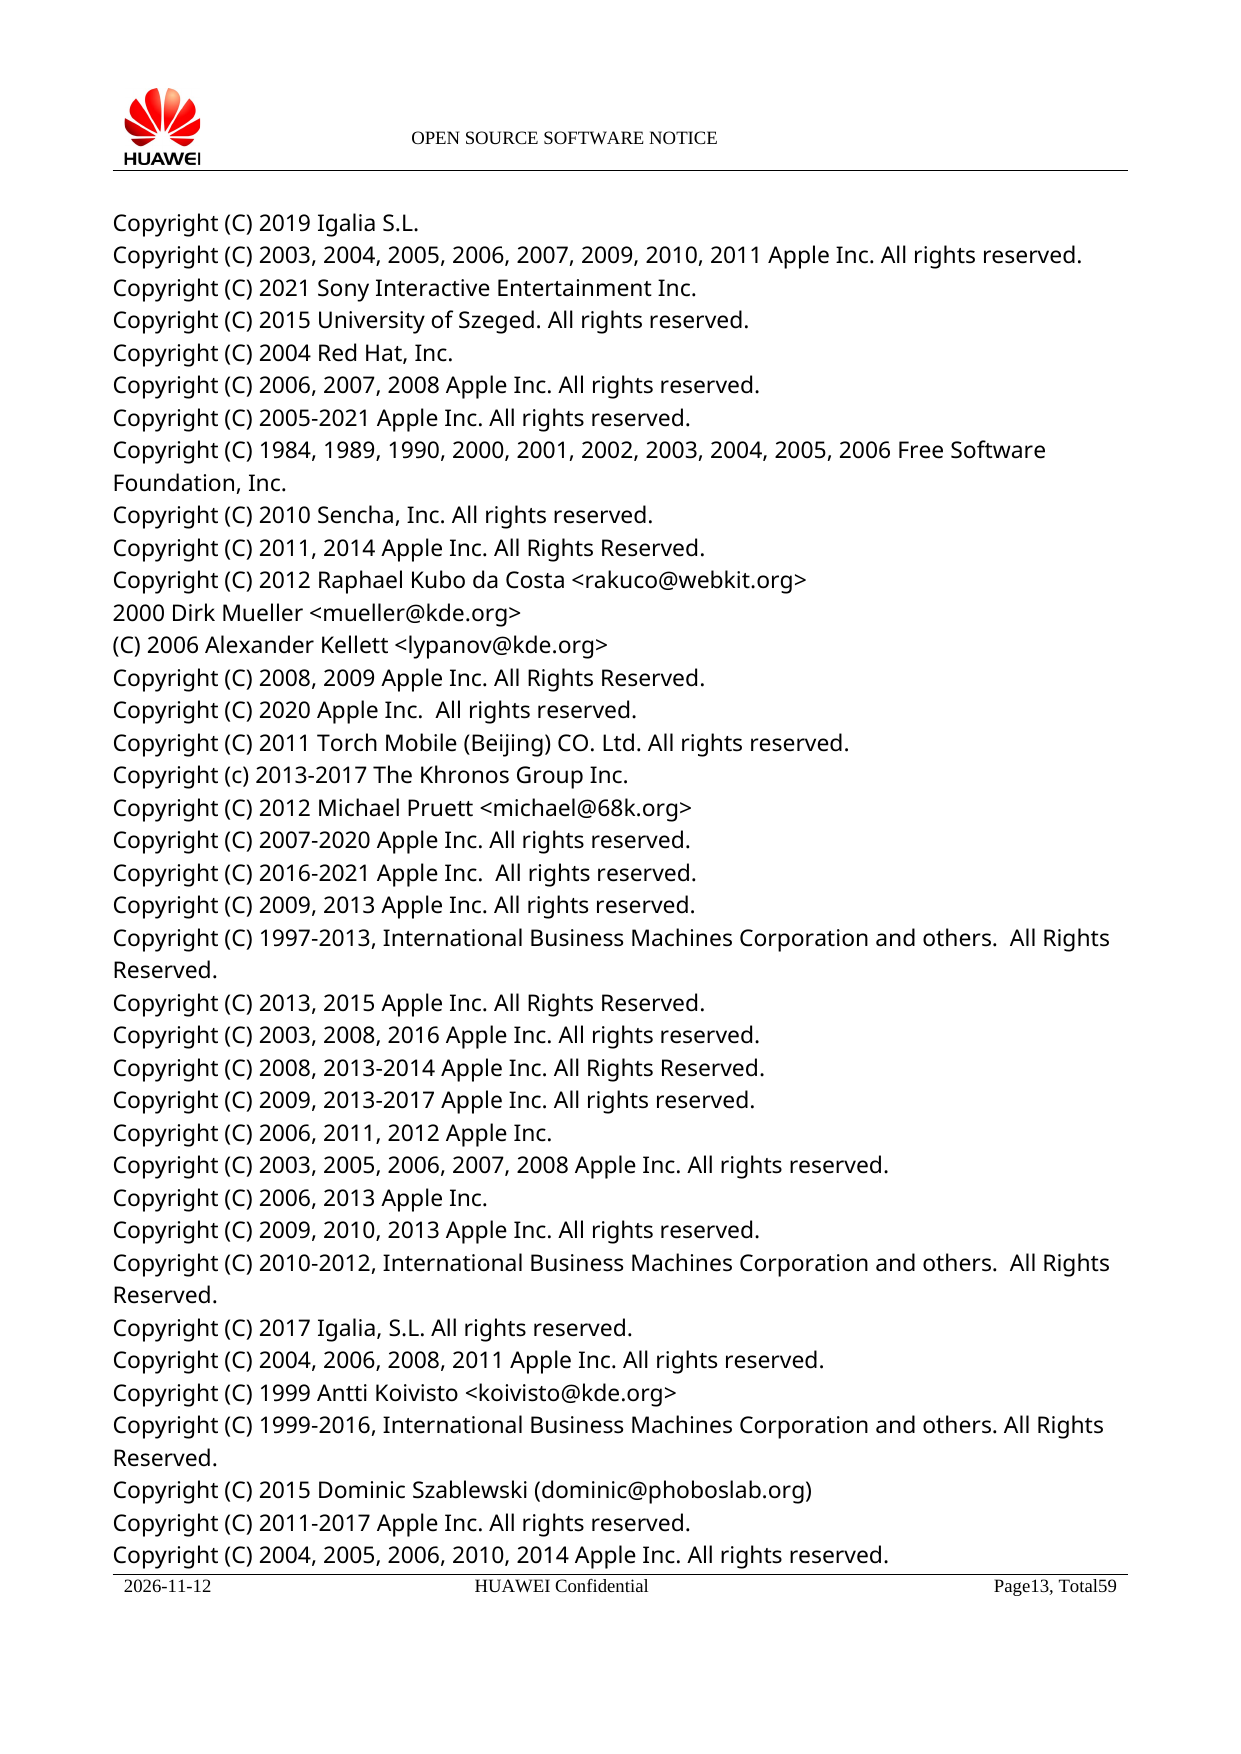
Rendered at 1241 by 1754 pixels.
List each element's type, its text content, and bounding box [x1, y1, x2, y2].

picture [124, 88, 201, 165]
